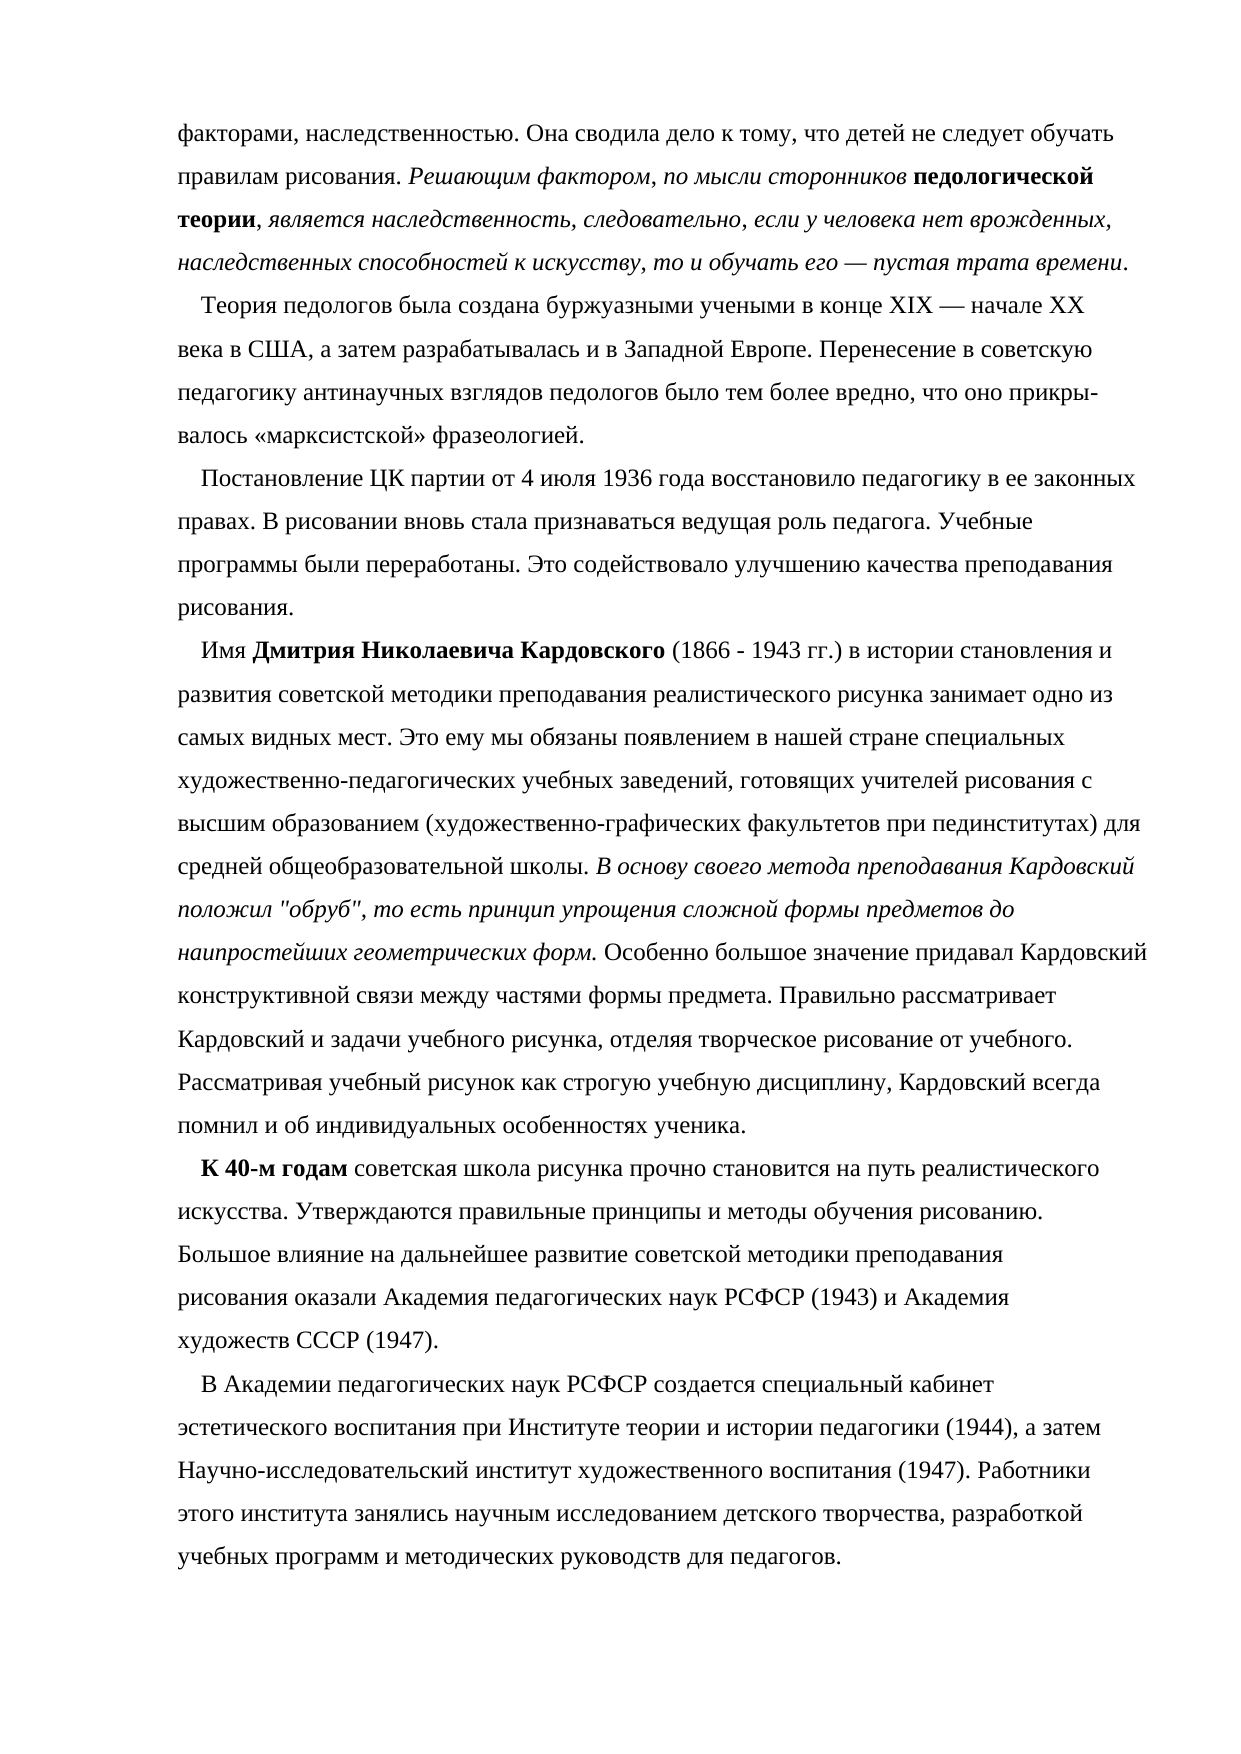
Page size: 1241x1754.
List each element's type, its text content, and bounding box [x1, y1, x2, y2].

text В Академии педагогических наук РСФСР создается специальный кабинет эстетического воспитания при Институте теории и истории педагогики (1944), а затем Научно-исследовательский институт художественного воспитания (1947). Работники этого института занялись научным исследованием детского творчества, разработкой учебных программ и методических руководств для педагогов. [177, 1369, 1113, 1570]
text Теория педологов была создана буржуазными учеными в конце XIX — начале XX века в США, а затем разрабатывалась и в Западной Европе. Перенесение в советскую педагогику антинаучных взглядов педологов было тем более вредно, что оно прикрывалось «марксистской» фразеологией. [177, 291, 1113, 449]
text Имя Дмитрия Николаевича Кардовского (1866 - 1943 гг.) в истории становления и развития советской методики преподавания реалистического рисунка занимает одно из самых видных мест. Это ему мы обязаны появлением в нашей стране специальных художественно-педагогических учебных заведений, готовящих учителей рисования с высшим образованием (художественно-графических факультетов при пединститутах) для средней общеобразовательной школы. В основу своего метода преподавания Кардовский положил "обруб", то есть принцип упрощения сложной формы предметов до наипростейших геометрических форм. Особенно большое значение придавал Кардовский конструктивной связи между частями формы предмета. Правильно рассматривает Кардовский и задачи учебного рисунка, отделяя творческое рисование от учебного. Рассматривая учебный рисунок как строгую учебную дисциплину, Кардовский всегда помнил и об индивидуальных особенностях ученика. [177, 636, 1152, 1139]
text Постановление ЦК партии от 4 июля 1936 года восстановило педагогику в ее законных правах. В рисовании вновь стала признаваться ведущая роль педагога. Учебные программы были переработаны. Это содействовало улучшению качества преподавания рисования. [177, 463, 1152, 621]
text К 40-м годам советская школа рисунка прочно становится на путь реалистического искусства. Утверждаются правильные принципы и методы обучения рисованию. Большое влияние на дальнейшее развитие советской методики преподавания рисования оказали Академия педагогических наук РСФСР (1943) и Академия художеств СССР (1947). [177, 1153, 1113, 1354]
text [177, 118, 1152, 276]
